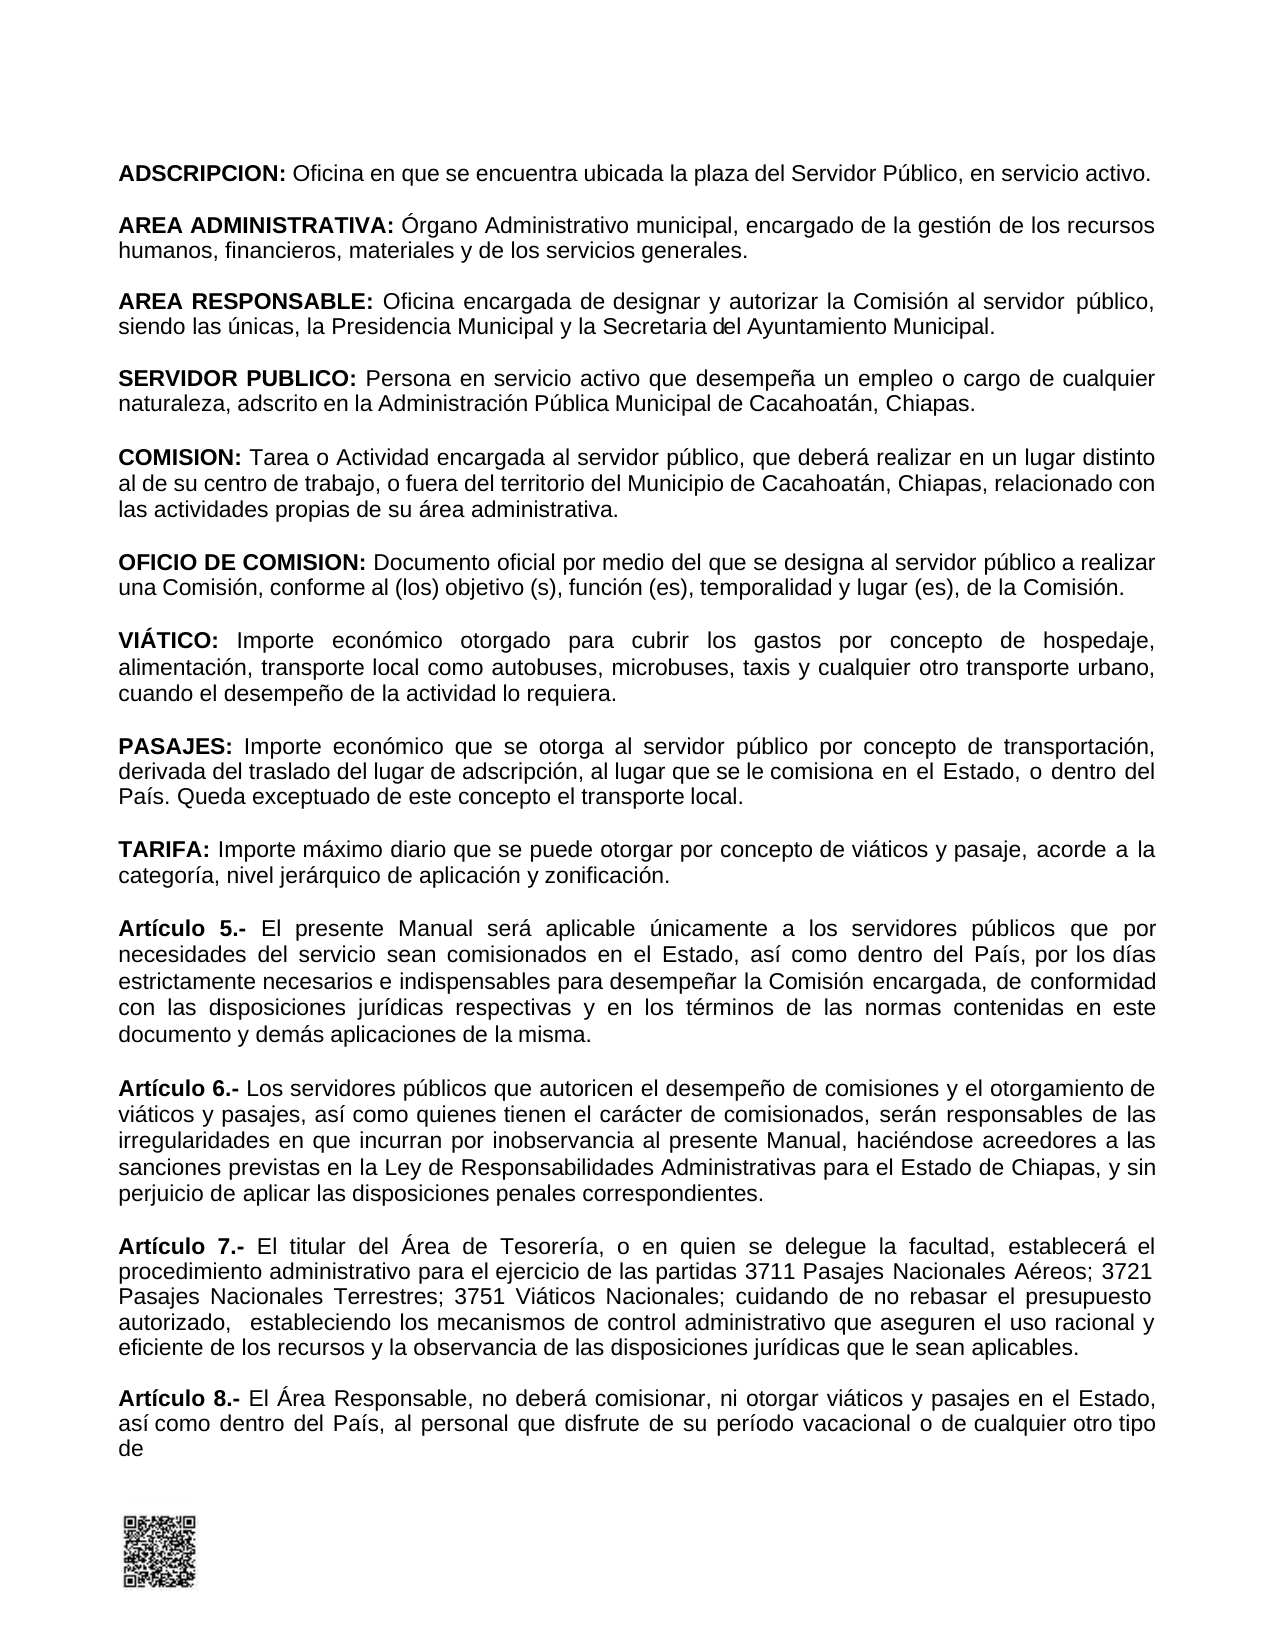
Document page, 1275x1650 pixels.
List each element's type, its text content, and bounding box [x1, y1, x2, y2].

text AREA ADMINISTRATIVA: Órgano Administrativo municipal, encargado de la gestión de los recursos humanos, financieros, materiales y de los servicios generales. [118, 213, 1156, 263]
text autorizado, estableciendo los mecanismos de control administrativo que aseguren el uso racional y eficiente de los recursos y la observancia de las disposiciones jurídicas que le sean aplicables. [118, 1310, 1155, 1360]
text COMISION: Tarea o Actividad encargada al servidor público, que deberá realizar en un lugar distinto al de su centro de trabajo, o fuera del territorio del Municipio de Cacahoatán, Chiapas, relacionado con las actividades propias de su área administrativa. [118, 443, 1156, 523]
text PASAJES: Importe económico que se otorga al servidor público por concepto de transportación, derivada del traslado del lugar de adscripción, al lugar que se le comisiona en el Estado, o dentro del País. Queda exceptuado de este concepto el transporte local. [118, 734, 1156, 809]
picture [118, 1501, 199, 1591]
text Artículo 5.- El presente Manual será aplicable únicamente a los servidores públicos que por necesidades del servicio sean comisionados en el Estado, así como dentro del País, por los días estrictamente necesarios e indispensables para desempeñar la Comisión encargada, de conformidad con las disposiciones jurídicas respectivas y en los términos de las normas contenidas en este documento y demás aplicaciones de la misma. [118, 915, 1156, 1047]
text Artículo 8.- El Área Responsable, no deberá comisionar, ni otorgar viáticos y pasajes en el Estado, así como dentro del País, al personal que disfrute de su período vacacional o de cualquier otro tipo de [118, 1387, 1156, 1462]
text OFICIO DE COMISION: Documento oficial por medio del que se designa al servidor público a realizar una Comisión, conforme al (los) objetivo (s), función (es), temporalidad y lugar (es), de la Comisión. [118, 551, 1156, 601]
text ADSCRIPCION: Oficina en que se encuentra ubicada la plaza del Servidor Público, en servicio activo. [118, 160, 1155, 186]
text Artículo 7.- El titular del Área de Tesorería, o en quien se delegue la facultad, establecerá el procedimiento administrativo para el ejercicio de las partidas 3711 Pasajes Nacionales Aéreos; 3721 [118, 1234, 1156, 1284]
text VIÁTICO: Importe económico otorgado para cubrir los gastos por concepto de hospedaje, alimentación, transporte local como autobuses, microbuses, taxis y cualquier otro transporte urbano, cuando el desempeño de la actividad lo requiera. [118, 627, 1156, 706]
text Pasajes Nacionales Terrestres; 3751 Viáticos Nacionales; cuidando de no rebasar el presupuesto [118, 1284, 1155, 1309]
text Artículo 6.- Los servidores públicos que autoricen el desempeño de comisiones y el otorgamiento de viáticos y pasajes, así como quienes tienen el carácter de comisionados, serán responsables de las irregularidades en que incurran por inobservancia al presente Manual, haciéndose acreedores a las sanciones previstas en la Ley de Responsabilidades Administrativas para el Estado de Chiapas, y sin perjuicio de aplicar las disposiciones penales correspondientes. [118, 1074, 1156, 1207]
text AREA RESPONSABLE: Oficina encargada de designar y autorizar la Comisión al servidor público, siendo las únicas, la Presidencia Municipal y la Secretaria del Ayuntamiento Municipal. [118, 290, 1156, 340]
text SERVIDOR PUBLICO: Persona en servicio activo que desempeña un empleo o cargo de cualquier naturaleza, adscrito en la Administración Pública Municipal de Cacahoatán, Chiapas. [118, 366, 1156, 416]
text TARIFA: Importe máximo diario que se puede otorgar por concepto de viáticos y pasaje, acorde a la categoría, nivel jerárquico de aplicación y zonificación. [118, 836, 1156, 889]
